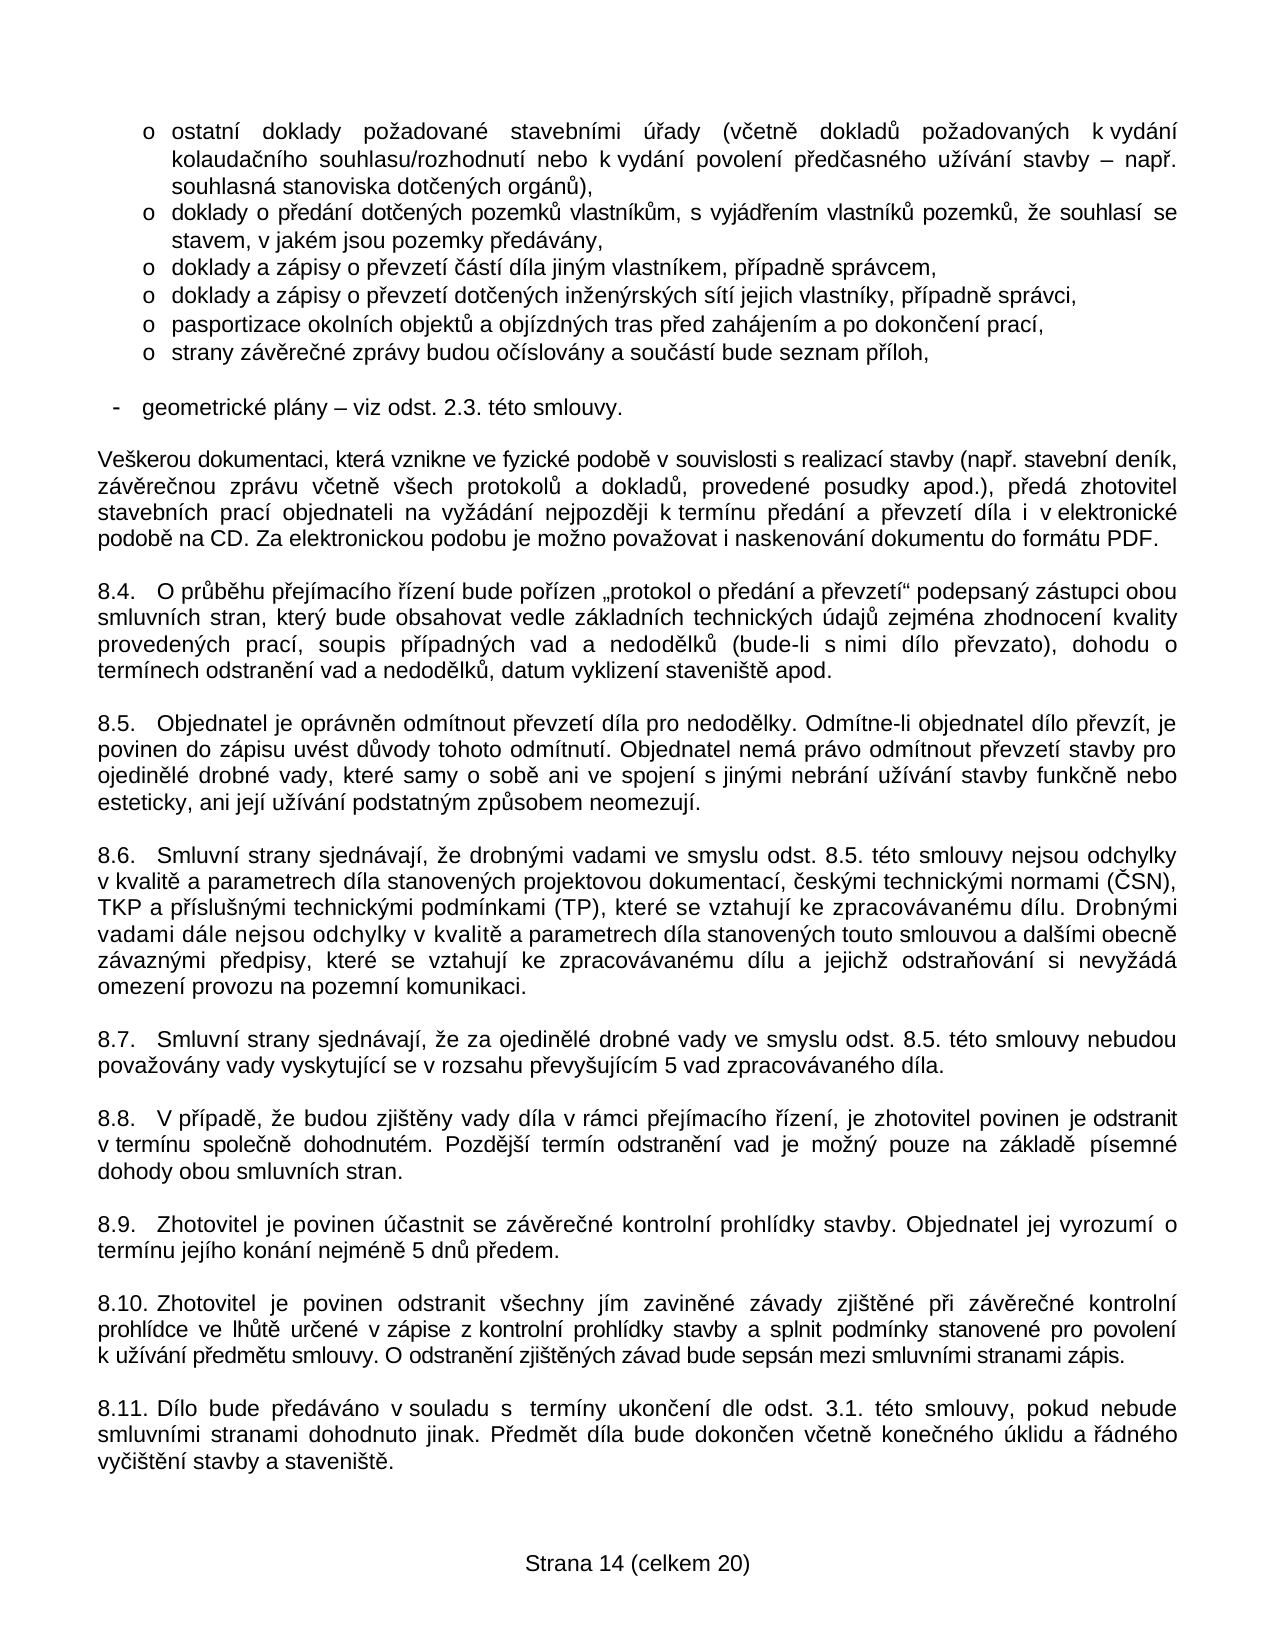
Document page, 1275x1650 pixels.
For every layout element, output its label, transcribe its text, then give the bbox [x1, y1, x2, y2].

list doklady o předání dotčených pozemků vlastníkům, s vyjádřením vlastníků pozemků, že souhlasí se stavem, v jakém jsou pozemky předávány, [142, 199, 1177, 254]
list O průběhu přejímacího řízení bude pořízen „protokol o předání a převzetí“ podepsaný zástupci obou smluvních stran, který bude obsahovat vedle základních technických údajů zejména zhodnocení kvality provedených prací, soupis případných vad a nedodělků (bude-li s nimi dílo převzato), dohodu o termínech odstranění vad a nedodělků, datum vyklizení staveniště apod. [97, 578, 1177, 683]
list geometrické plány – viz odst. 2.3. této smlouvy. [112, 393, 1177, 420]
list Smluvní strany sjednávají, že drobnými vadami ve smyslu odst. 8.5. této smlouvy nejsou odchylky v kvalitě a parametrech díla stanovených projektovou dokumentací, českými technickými normami (ČSN), TKP a příslušnými technickými podmínkami (TP), které se vztahují ke zpracovávanému dílu. Drobnými vadami dále nejsou odchylky v kvalitě a parametrech díla stanovených touto smlouvou a dalšími obecně závaznými předpisy, které se vztahují ke zpracovávanému dílu a jejichž odstraňování si nevyžádá omezení provozu na pozemní komunikaci. [97, 842, 1177, 1000]
list Dílo bude předáváno v souladu s termíny ukončení dle odst. 3.1. této smlouvy, pokud nebude smluvními stranami dohodnuto jinak. Předmět díla bude dokončen včetně konečného úklidu a řádného vyčištění stavby a staveniště. [97, 1395, 1177, 1474]
list Zhotovitel je povinen odstranit všechny jím zaviněné závady zjištěné při závěrečné kontrolní prohlídce ve lhůtě určené v zápise z kontrolní prohlídky stavby a splnit podmínky stanovené pro povolení k užívání předmětu smlouvy. O odstranění zjištěných závad bude sepsán mezi smluvními stranami zápis. [97, 1289, 1177, 1369]
list pasportizace okolních objektů a objízdných tras před zahájením a po dokončení prací, [142, 311, 1177, 339]
list doklady a zápisy o převzetí částí díla jiným vlastníkem, případně správcem, [142, 254, 1177, 282]
list V případě, že budou zjištěny vady díla v rámci přejímacího řízení, je zhotovitel povinen je odstranit v termínu společně dohodnutém. Pozdější termín odstranění vad je možný pouze na základě písemné dohody obou smluvních stran. [97, 1105, 1177, 1184]
list Objednatel je oprávněn odmítnout převzetí díla pro nedodělky. Odmítne-li objednatel dílo převzít, je povinen do zápisu uvést důvody tohoto odmítnutí. Objednatel nemá právo odmítnout převzetí stavby pro ojedinělé drobné vady, které samy o sobě ani ve spojení s jinými nebrání užívání stavby funkčně nebo esteticky, ani její užívání podstatným způsobem neomezují. [97, 710, 1177, 815]
list strany závěrečné zprávy budou očíslovány a součástí bude seznam příloh, [142, 339, 1177, 367]
list Zhotovitel je povinen účastnit se závěrečné kontrolní prohlídky stavby. Objednatel jej vyrozumí o termínu jejího konání nejméně 5 dnů předem. [97, 1211, 1177, 1263]
list Smluvní strany sjednávají, že za ojedinělé drobné vady ve smyslu odst. 8.5. této smlouvy nebudou považovány vady vyskytující se v rozsahu převyšujícím 5 vad zpracovávaného díla. [97, 1026, 1177, 1079]
text Veškerou dokumentaci, která vznikne ve fyzické podobě v souvislosti s realizací stavby (např. stavební deník, závěrečnou zprávu včetně všech protokolů a dokladů, provedené posudky apod.), předá zhotovitel stavebních prací objednateli na vyžádání nejpozději k termínu předání a převzetí díla i v elektronické podobě na CD. Za elektronickou podobu je možno považovat i naskenování dokumentu do formátu PDF. [97, 446, 1177, 552]
list ostatní doklady požadované stavebními úřady (včetně dokladů požadovaných k vydání kolaudačního souhlasu/rozhodnutí nebo k vydání povolení předčasného užívání stavby – např. souhlasná stanoviska dotčených orgánů), [142, 118, 1177, 199]
list doklady a zápisy o převzetí dotčených inženýrských sítí jejich vlastníky, případně správci, [142, 282, 1177, 311]
